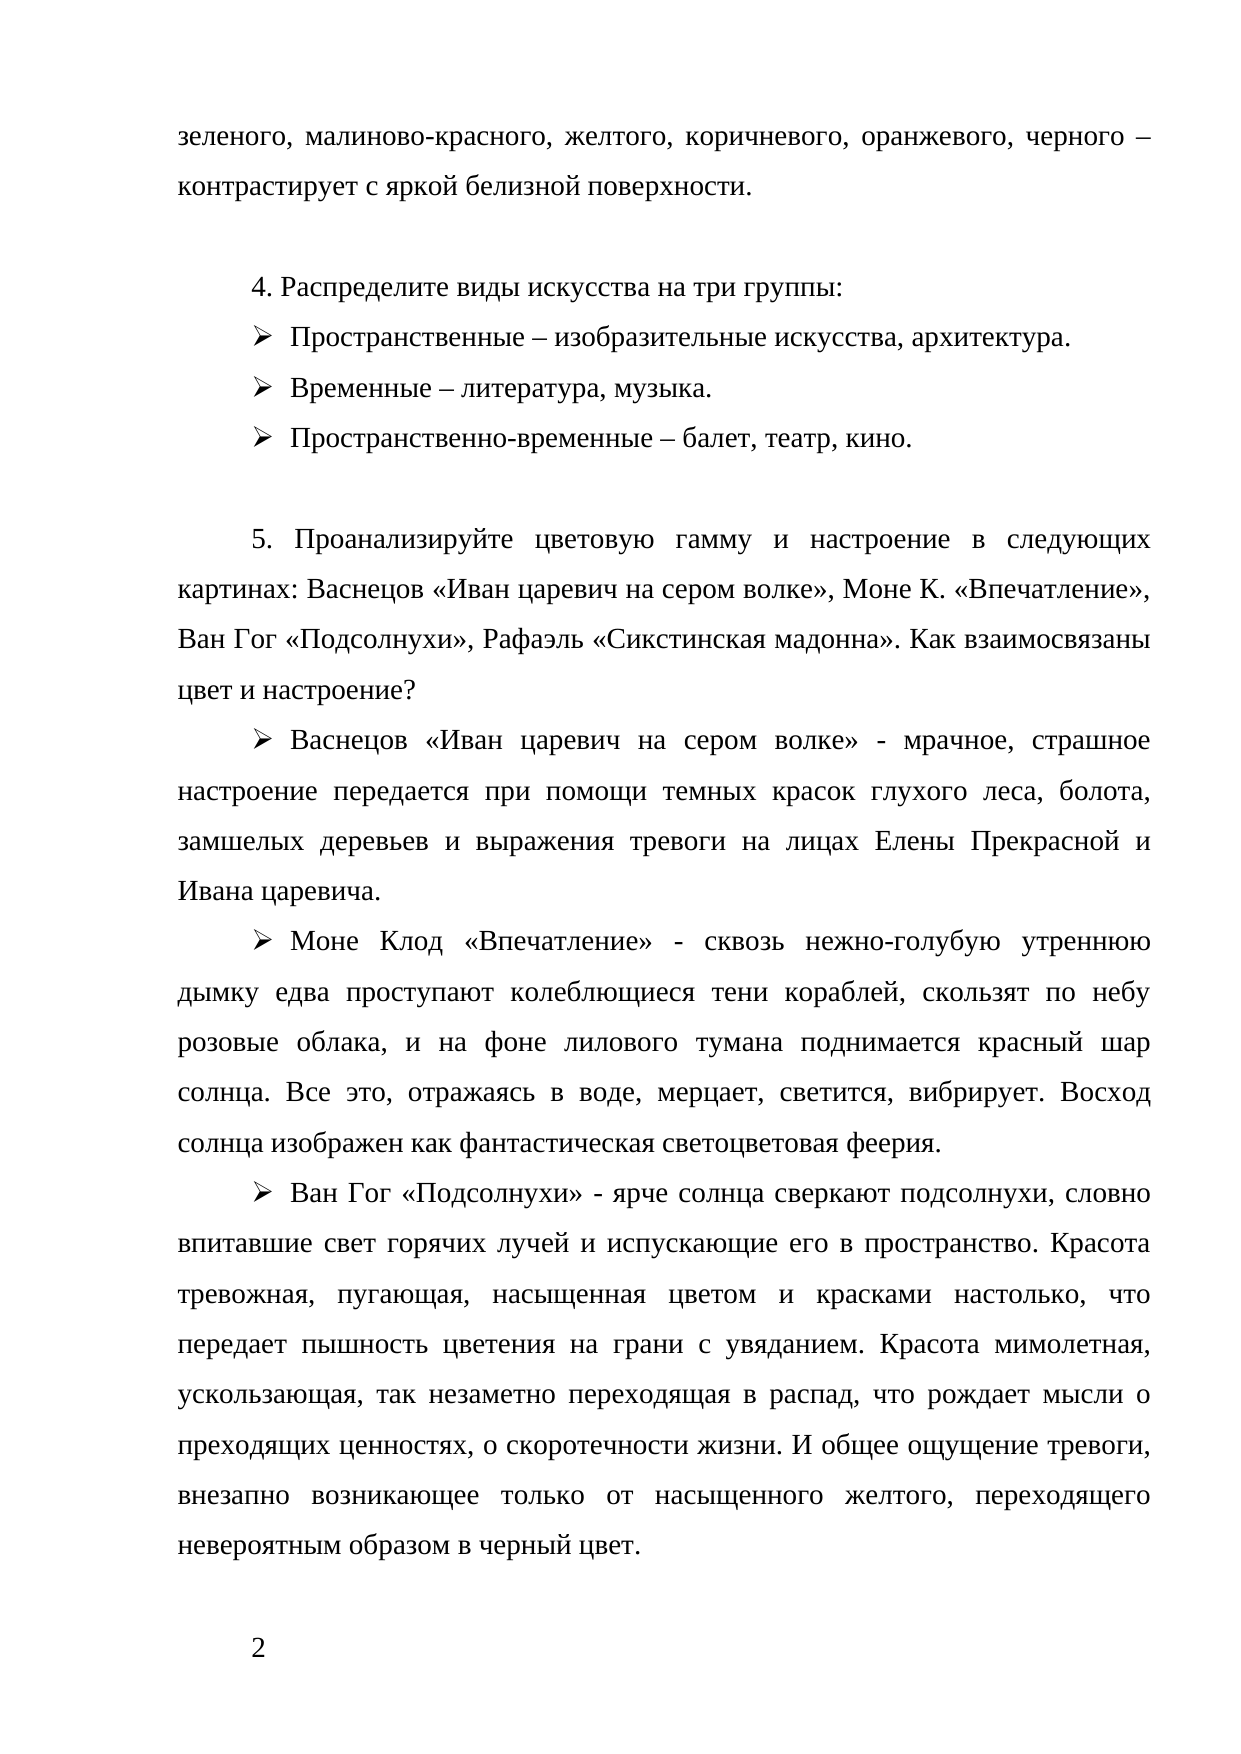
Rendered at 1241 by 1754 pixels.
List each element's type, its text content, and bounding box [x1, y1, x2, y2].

list Моне Клод «Впечатление» - сквозь нежно-голубую утреннюю дымку едва проступают колеблющиеся тени кораблей, скользят по небу розовые облака, и на фоне лилового тумана поднимается красный шар солнца. Все это, отражаясь в воде, мерцает, светится, вибрирует. Восход солнца изображен как фантастическая светоцветовая феерия. [177, 923, 1152, 1158]
list Васнецов «Иван царевич на сером волке» - мрачное, страшное настроение передается при помощи темных красок глухого леса, болота, замшелых деревьев и выражения тревоги на лицах Елены Прекрасной и Ивана царевича. [177, 722, 1152, 907]
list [177, 118, 1152, 202]
list Ван Гог «Подсолнухи» - ярче солнца сверкают подсолнухи, словно впитавшие свет горячих лучей и испускающие его в пространство. Красота тревожная, пугающая, насыщенная цветом и красками настолько, что передает пышность цветения на грани с увяданием. Красота мимолетная, ускользающая, так незаметно переходящая в распад, что рождает мысли о преходящих ценностях, о скоротечности жизни. И общее ощущение тревоги, внезапно возникающее только от насыщенного желтого, переходящего невероятным образом в черный цвет. [177, 1175, 1152, 1561]
text 5. Проанализируйте цветовую гамму и настроение в следующих картинах: Васнецов «Иван царевич на сером волке», Моне К. «Впечатление», Ван Гог «Подсолнухи», Рафаэль «Сикстинская мадонна». Как взаимосвязаны цвет и настроение? [177, 521, 1152, 705]
list Временные – литература, музыка. [177, 370, 1152, 403]
list Пространственно-временные – балет, театр, кино. [177, 420, 1152, 454]
list Пространственные – изобразительные искусства, архитектура. [177, 319, 1152, 353]
text 4. Распределите виды искусства на три группы: [177, 269, 1152, 303]
